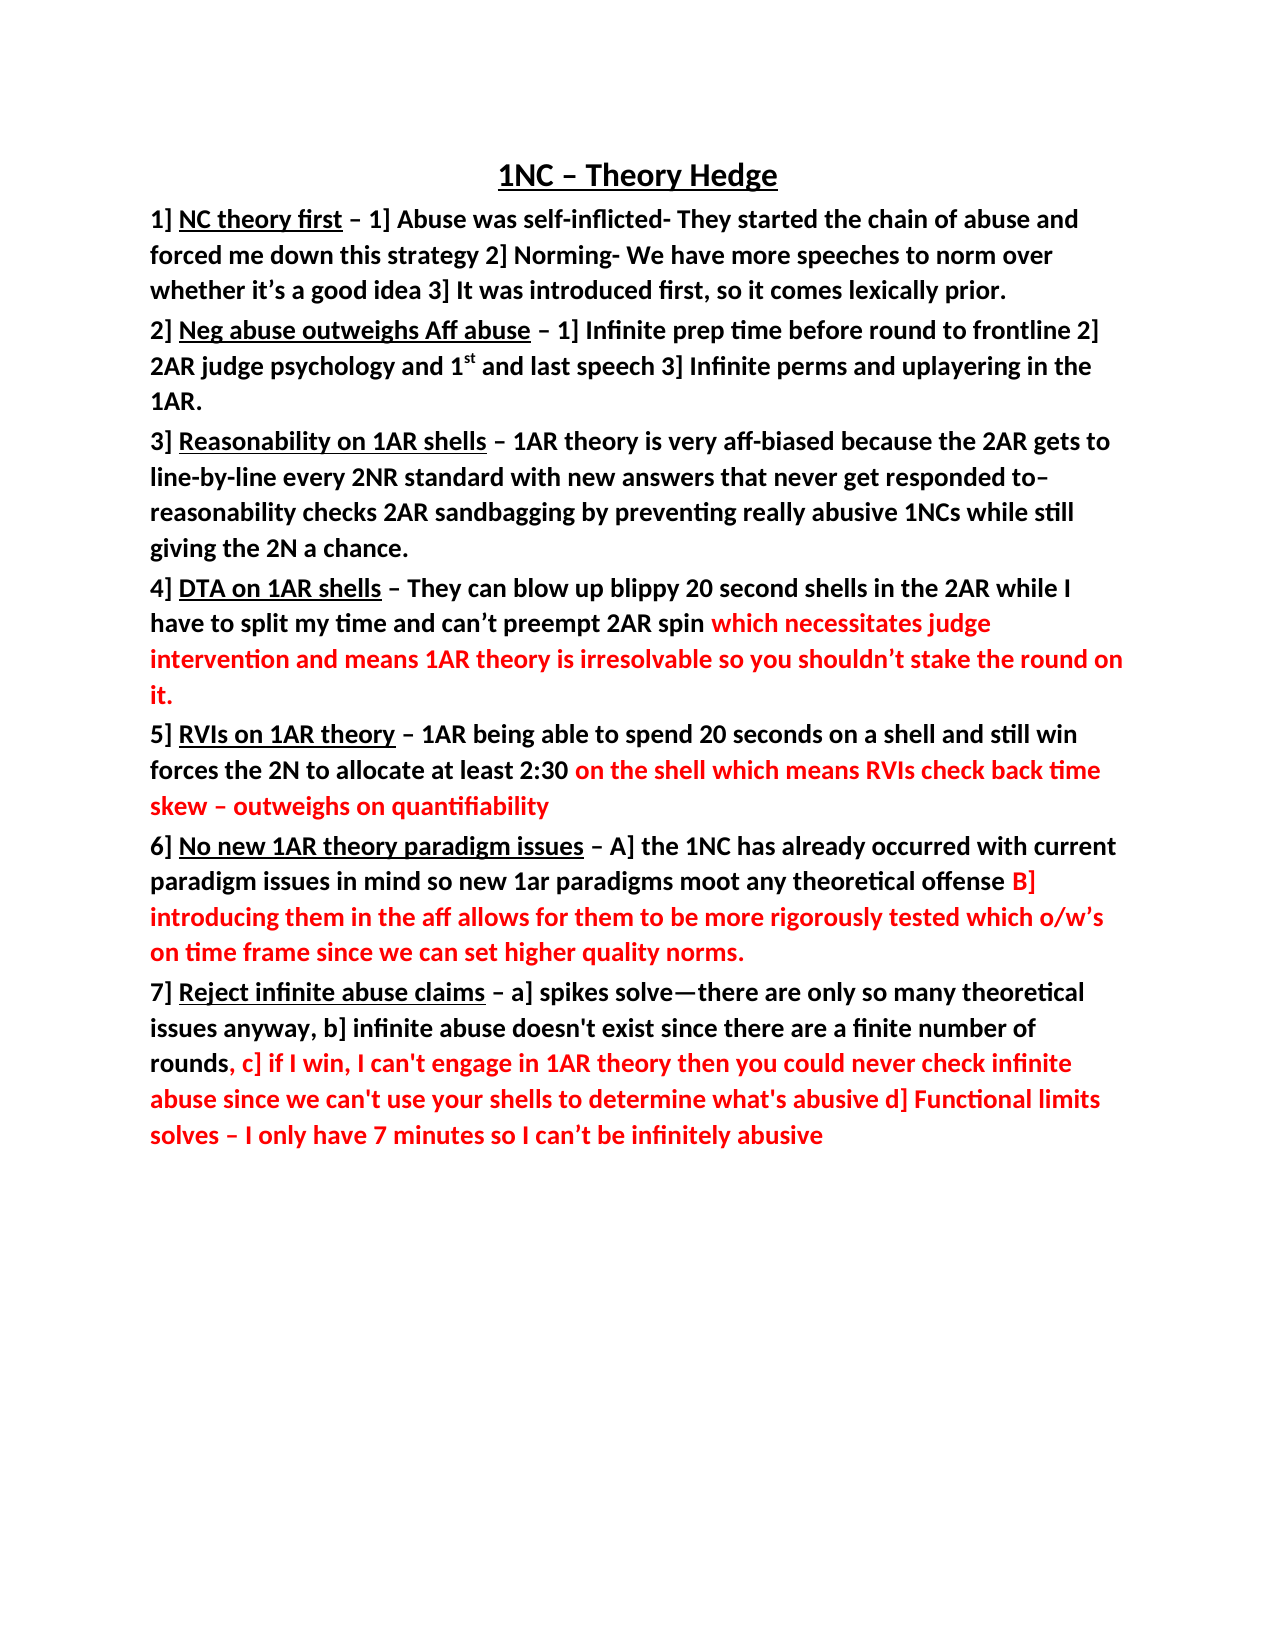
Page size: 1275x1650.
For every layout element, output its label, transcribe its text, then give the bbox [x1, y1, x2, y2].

subtitle 7] Reject infinite abuse claims – a] spikes solve—there are only so many theoretical issues anyway, b] infinite abuse doesn't exist since there are a finite number of rounds, c] if I win, I can't engage in 1AR theory then you could never check infinite abuse since we can't use your shells to determine what's abusive d] Functional limits solves – I only have 7 minutes so I can’t be infinitely abusive [150, 975, 1125, 1151]
subtitle 5] RVIs on 1AR theory – 1AR being able to spend 20 seconds on a shell and still win forces the 2N to allocate at least 2:30 on the shell which means RVIs check back time skew – outweighs on quantifiability [150, 718, 1125, 822]
subtitle 3] Reasonability on 1AR shells – 1AR theory is very aff-biased because the 2AR gets to line-by-line every 2NR standard with new answers that never get responded to– reasonability checks 2AR sandbagging by preventing really abusive 1NCs while still giving the 2N a chance. [150, 424, 1125, 564]
subtitle 6] No new 1AR theory paradigm issues – A] the 1NC has already occurred with current paradigm issues in mind so new 1ar paradigms moot any theoretical offense B] introducing them in the aff allows for them to be more rigorously tested which o/w’s on time frame since we can set higher quality norms. [150, 829, 1125, 969]
subtitle 1NC – Theory Hedge [150, 154, 1125, 195]
subtitle 2] Neg abuse outweighs Aff abuse – 1] Infinite prep time before round to frontline 2] 2AR judge psychology and 1st and last speech 3] Infinite perms and uplayering in the 1AR. [150, 313, 1125, 418]
subtitle 1] NC theory first – 1] Abuse was self-inflicted- They started the chain of abuse and forced me down this strategy 2] Norming- We have more speeches to norm over whether it’s a good idea 3] It was introduced first, so it comes lexically prior. [150, 202, 1125, 307]
subtitle 4] DTA on 1AR shells – They can blow up blippy 20 second shells in the 2AR while I have to split my time and can’t preempt 2AR spin which necessitates judge intervention and means 1AR theory is irresolvable so you shouldn’t stake the round on it. [150, 571, 1125, 711]
